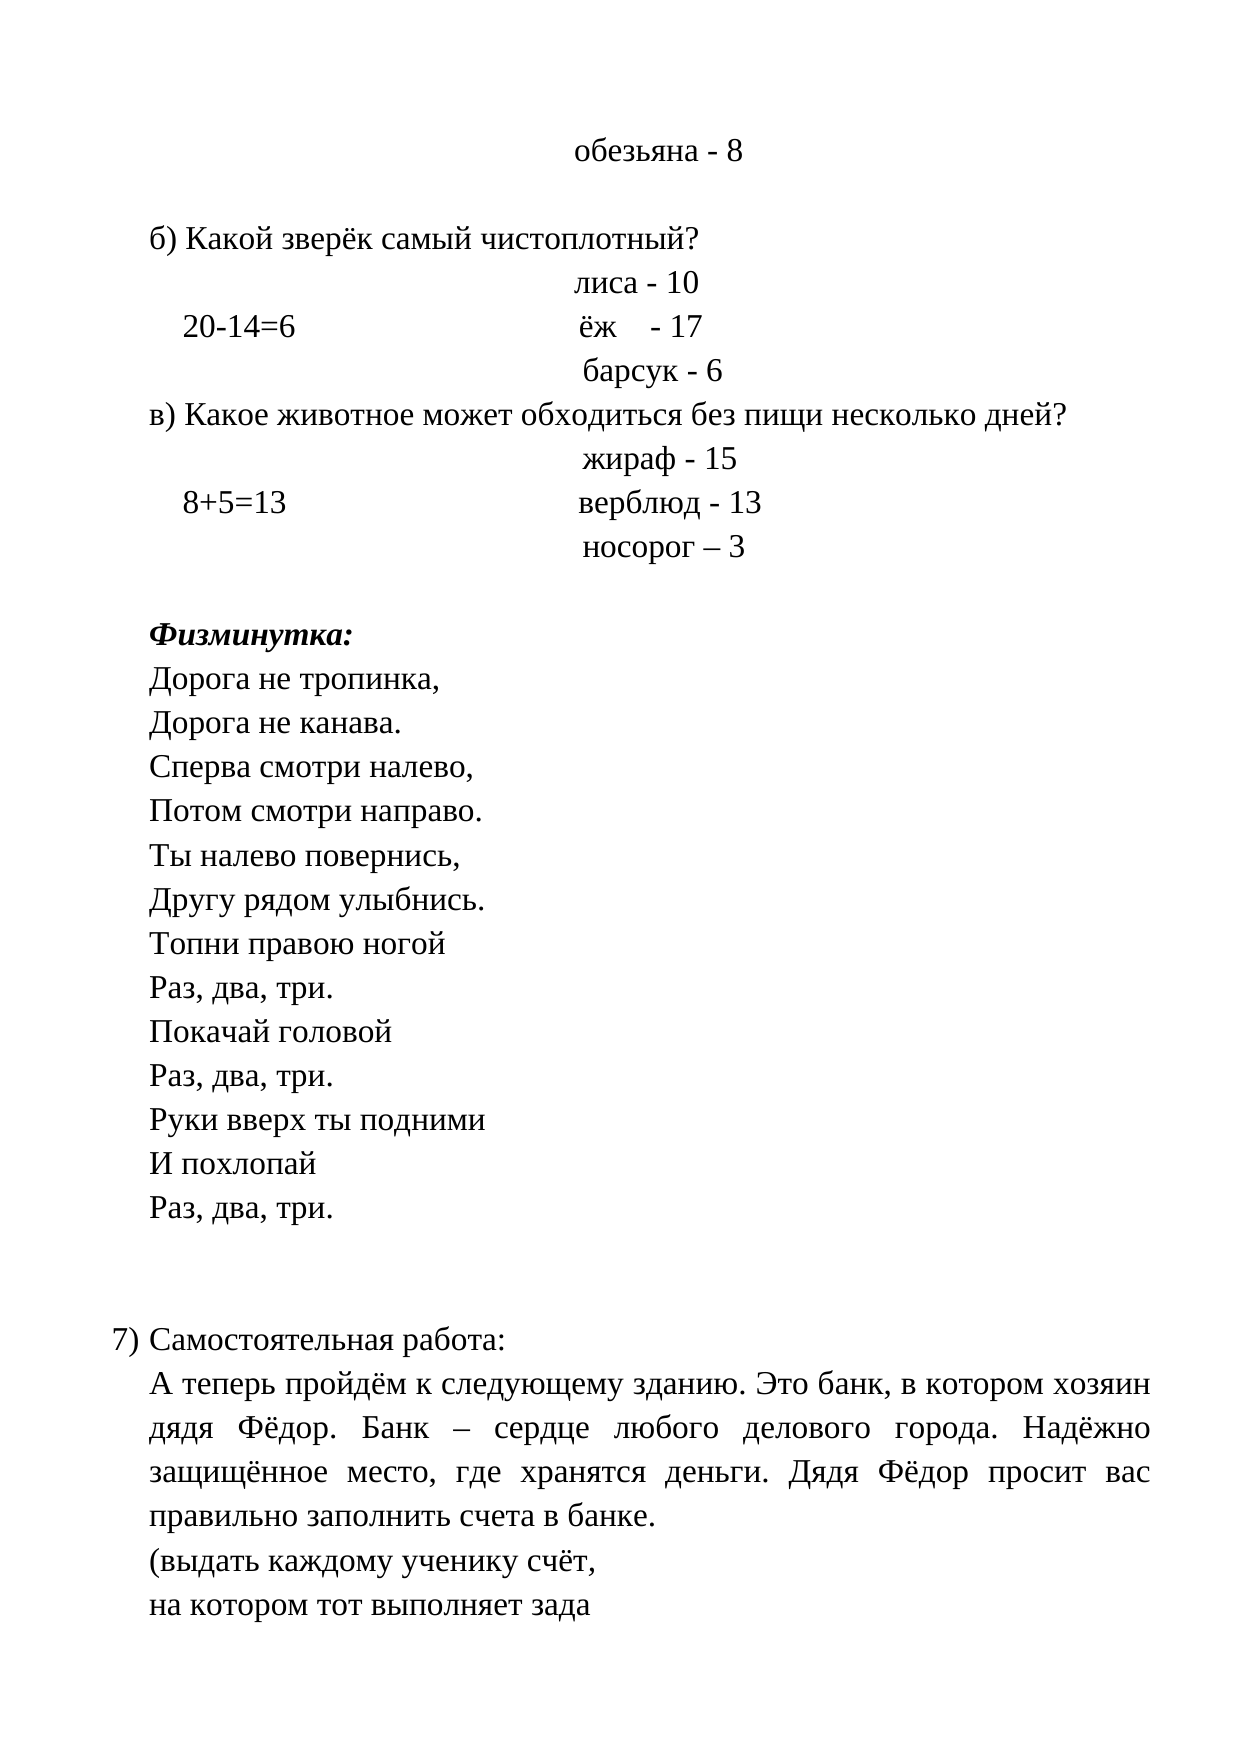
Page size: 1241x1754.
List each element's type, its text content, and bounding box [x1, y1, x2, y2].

list барсук - 6 [149, 350, 1152, 388]
list обезьяна - 8 [149, 130, 1152, 168]
list лиса - 10 [149, 262, 1152, 300]
list Раз, два, три. [149, 1187, 1152, 1226]
list Дорога не канава. [149, 703, 1152, 741]
list носорог – 3 [149, 526, 1152, 565]
list Физминутка: [149, 614, 1152, 653]
list Сперва смотри налево, [149, 747, 1152, 785]
list Потом смотри направо. [149, 791, 1152, 829]
list Ты налево повернись, [149, 835, 1152, 873]
list жираф - 15 [149, 438, 1152, 477]
list Топни правою ногой [149, 923, 1152, 961]
list А теперь пройдём к следующему зданию. Это банк, в котором хозяин дядя Фёдор. Банк – сердце любого делового города. Надёжно защищённое место, где хранятся деньги. Дядя Фёдор просит вас правильно заполнить счета в банке. [149, 1363, 1152, 1534]
list Раз, два, три. [149, 1055, 1152, 1093]
list Раз, два, три. [149, 967, 1152, 1005]
list Покачай головой [149, 1011, 1152, 1049]
list на котором тот выполняет зада [149, 1584, 1152, 1622]
list 20-14=6 ёж - 17 [149, 306, 1152, 344]
list (выдать каждому ученику счёт, [149, 1540, 1152, 1578]
list Самостоятельная работа: [111, 1319, 1152, 1358]
list Дорога не тропинка, [149, 658, 1152, 697]
list в) Какое животное может обходиться без пищи несколько дней? [149, 394, 1152, 432]
list И похлопай [149, 1143, 1152, 1182]
list б) Какой зверёк самый чистоплотный? [149, 218, 1152, 256]
list Руки вверх ты подними [149, 1099, 1152, 1137]
list 8+5=13 верблюд - 13 [149, 482, 1152, 521]
list Другу рядом улыбнись. [149, 879, 1152, 917]
